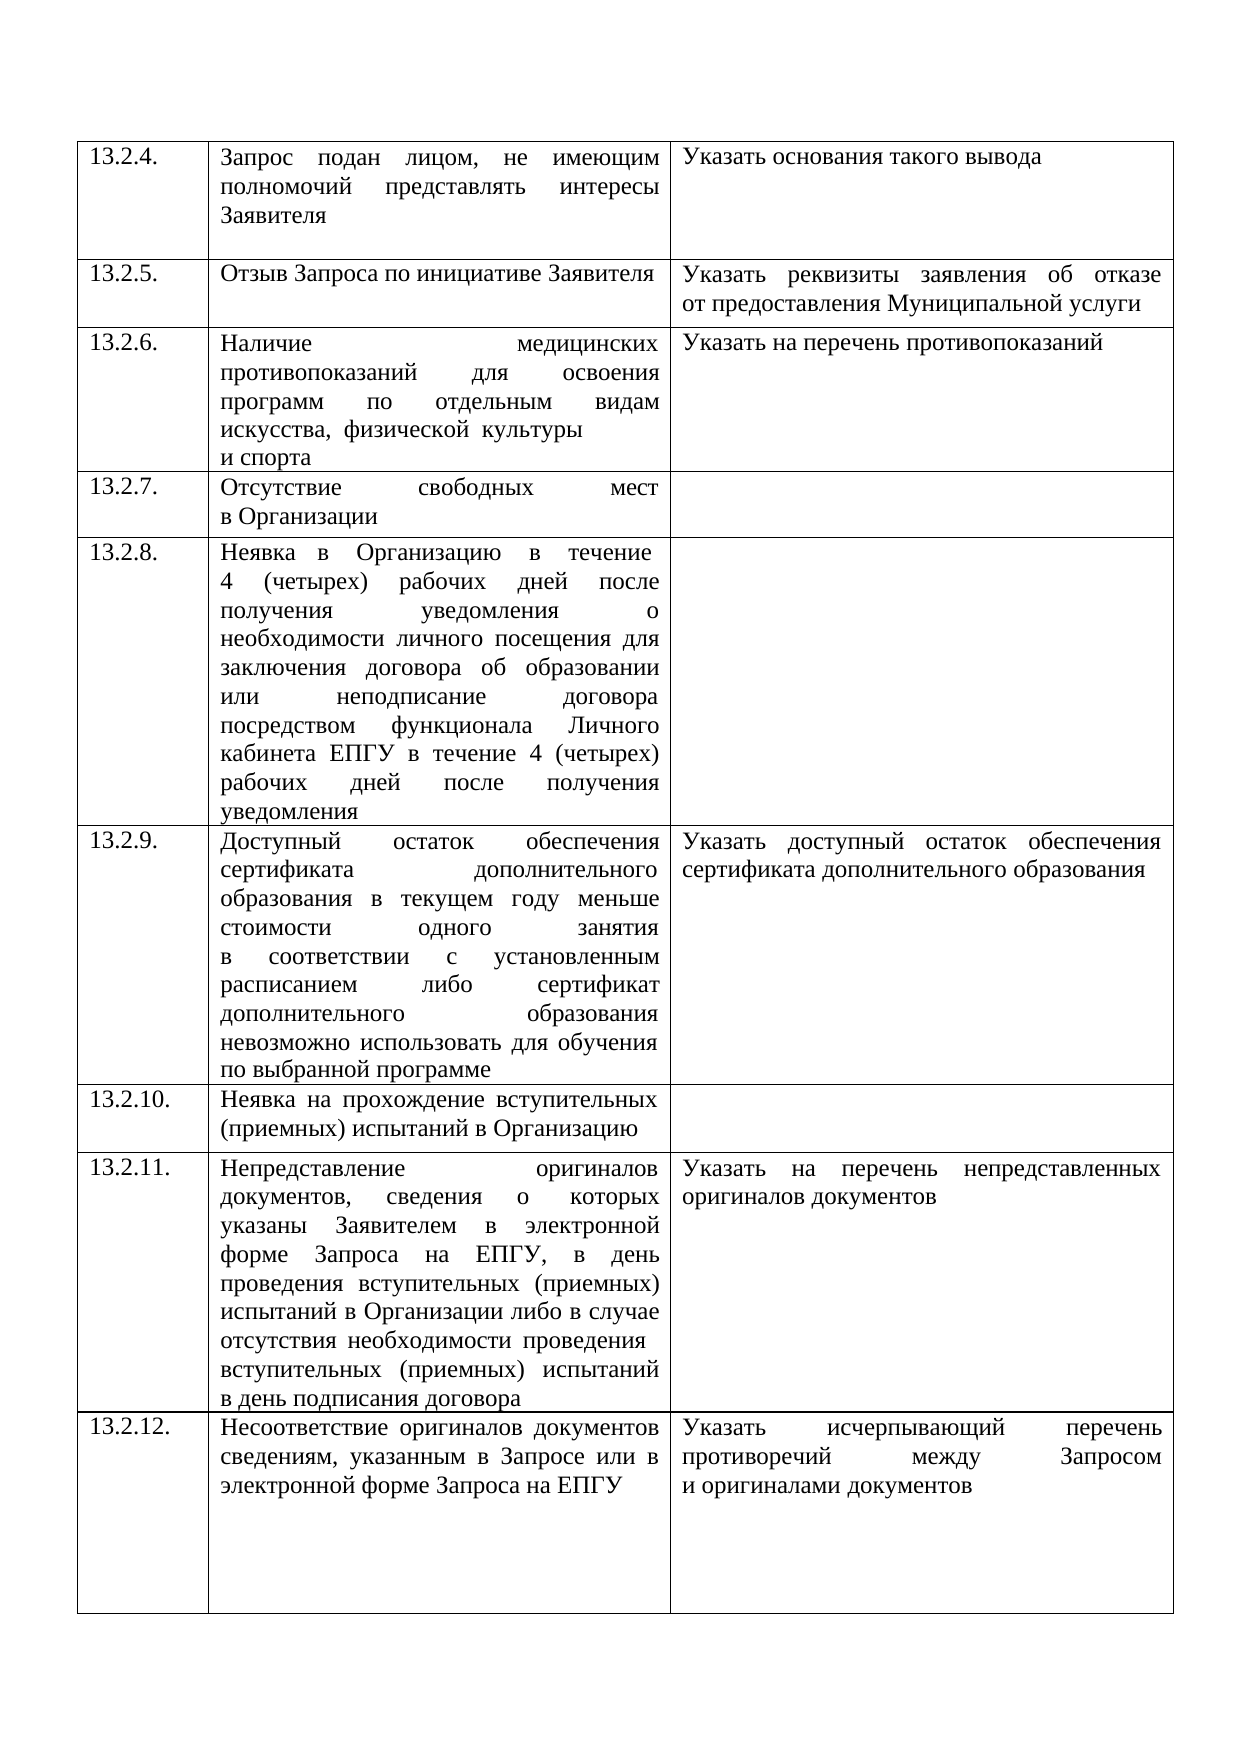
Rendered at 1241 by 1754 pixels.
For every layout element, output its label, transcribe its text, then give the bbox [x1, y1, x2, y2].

table_header 13.2.4. [78, 142, 208, 258]
table_header Запрос подан лицом, не имеющим полномочий представлять интересы Заявителя [209, 142, 670, 258]
table_cell Неявка на прохождение вступительных (приемных) испытаний в Организацию [209, 1085, 670, 1152]
table_cell 13.2.6. [78, 328, 208, 471]
table_cell Указать на перечень непредставленных оригиналов документов [671, 1153, 1173, 1411]
table_cell [671, 472, 1173, 537]
table_cell Указать исчерпывающий перечень противоречий между Запросом и оригиналами документов [671, 1413, 1173, 1613]
table_cell 13.2.10. [78, 1085, 208, 1152]
table_cell 13.2.12. [78, 1413, 208, 1613]
table_header Указать основания такого вывода [671, 142, 1173, 258]
table_cell Отзыв Запроса по инициативе Заявителя [209, 260, 670, 327]
table_cell [671, 538, 1173, 825]
table_cell Указать реквизиты заявления об отказе от предоставления Муниципальной услуги [671, 260, 1173, 327]
table_cell 13.2.5. [78, 260, 208, 327]
table_cell 13.2.8. [78, 538, 208, 825]
table_cell Непредставление оригиналов документов, сведения о которых указаны Заявителем в электронной форме Запроса на ЕПГУ, в день проведения вступительных (приемных) испытаний в Организации либо в случае отсутствия необходимости проведения вступительных (приемных) испытаний в день подписания договора [209, 1153, 670, 1411]
table_cell Доступный остаток обеспечения сертификата дополнительного образования в текущем году меньше стоимости одного занятия в соответствии с установленным расписанием либо сертификат дополнительного образования невозможно использовать для обучения по выбранной программе [209, 826, 670, 1083]
table_cell 13.2.9. [78, 826, 208, 1083]
table_cell Отсутствие свободных мест в Организации [209, 472, 670, 537]
table_cell Указать на перечень противопоказаний [671, 328, 1173, 471]
table_cell [671, 1085, 1173, 1152]
table_cell Наличие медицинских противопоказаний для освоения программ по отдельным видам искусства, физической культуры и спорта [209, 328, 670, 471]
table_cell Указать доступный остаток обеспечения сертификата дополнительного образования [671, 826, 1173, 1083]
table_cell 13.2.7. [78, 472, 208, 537]
table_cell Несоответствие оригиналов документов сведениям, указанным в Запросе или в электронной форме Запроса на ЕПГУ [209, 1413, 670, 1613]
table_cell 13.2.11. [78, 1153, 208, 1411]
table_cell Неявка в Организацию в течение 4 (четырех) рабочих дней после получения уведомления о необходимости личного посещения для заключения договора об образовании или неподписание договора посредством функционала Личного кабинета ЕПГУ в течение 4 (четырех) рабочих дней после получения уведомления [209, 538, 670, 825]
